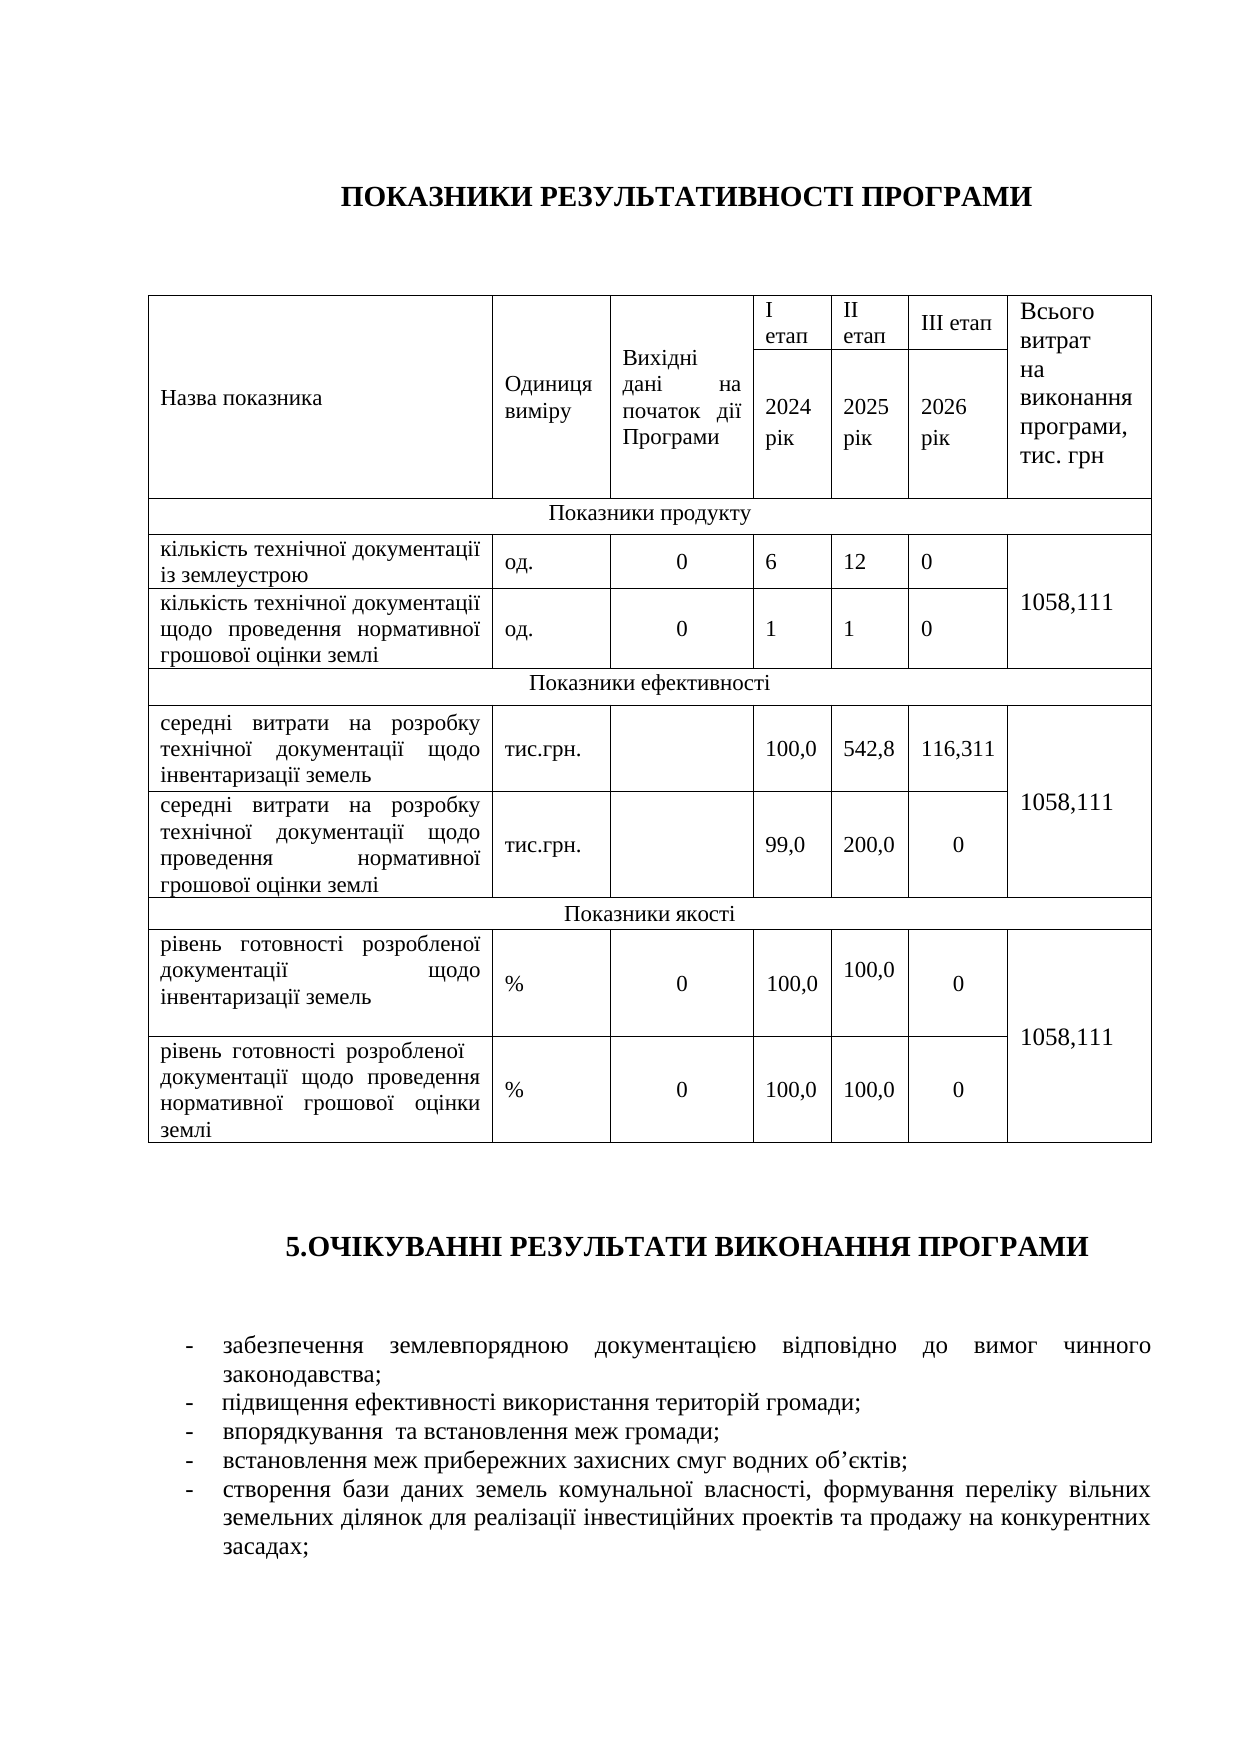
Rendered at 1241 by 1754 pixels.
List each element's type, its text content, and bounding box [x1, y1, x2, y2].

table_cell 6 [754, 535, 831, 588]
table_header Вихідні дані на початок дії Програми [611, 296, 753, 497]
table_cell 99,0 [754, 792, 831, 897]
table_cell од. [493, 589, 610, 668]
list встановлення меж прибережних захисних смуг водних об’єктів; [185, 1445, 1152, 1474]
list підвищення ефективності використання територій громади; [185, 1387, 1152, 1416]
text ПОКАЗНИКИ РЕЗУЛЬТАТИВНОСТІ ПРОГРАМИ [148, 179, 1152, 213]
table_cell рівень готовності розробленої документації щодо інвентаризації земель [149, 930, 492, 1036]
table_cell тис.грн. [493, 792, 610, 897]
table_cell 200,0 [832, 792, 908, 897]
table_cell 0 [909, 930, 1007, 1036]
table_cell 100,0 [754, 706, 831, 791]
table_cell 2024 рік [754, 350, 831, 497]
text 5.ОЧІКУВАННІ РЕЗУЛЬТАТИ ВИКОНАННЯ ПРОГРАМИ [223, 1229, 1152, 1263]
list забезпечення землевпорядною документацією відповідно до вимог чинного законодавства; [185, 1330, 1152, 1387]
table_cell Показники продукту [149, 499, 1151, 534]
table_cell 100,0 [754, 930, 831, 1036]
table_cell 542,8 [832, 706, 908, 791]
table_header ІІ етап [832, 296, 908, 349]
table_cell од. [493, 535, 610, 588]
table_cell 0 [611, 535, 753, 588]
table_cell 116,311 [909, 706, 1007, 791]
table_cell [611, 792, 753, 897]
table_cell 0 [611, 589, 753, 668]
table_header І етап [754, 296, 831, 349]
list створення бази даних земель комунальної власності, формування переліку вільних земельних ділянок для реалізації інвестиційних проектів та продажу на конкурентних засадах; [185, 1474, 1152, 1560]
table_cell рівень готовності розробленої документації щодо проведення нормативної грошової оцінки землі [149, 1037, 492, 1142]
table_cell середні витрати на розробку технічної документації щодо інвентаризації земель [149, 706, 492, 791]
table_cell 1058,111 [1008, 535, 1151, 668]
table_cell 100,0 [832, 1037, 908, 1142]
table_cell кількість технічної документації щодо проведення нормативної грошової оцінки землі [149, 589, 492, 668]
table_cell [611, 706, 753, 791]
table_cell 100,0 [832, 930, 908, 1036]
table_cell Показники ефективності [149, 669, 1151, 704]
table_cell % [493, 930, 610, 1036]
table_cell 0 [909, 589, 1007, 668]
table_header Одиниця виміру [493, 296, 610, 497]
table_cell % [493, 1037, 610, 1142]
list впорядкування та встановлення меж громади; [185, 1416, 1152, 1445]
table_header Всього витрат на виконання програми, тис. грн [1008, 296, 1151, 497]
table_header Назва показника [149, 296, 492, 497]
table_cell 0 [909, 1037, 1007, 1142]
table_cell 0 [909, 792, 1007, 897]
table_cell 1 [832, 589, 908, 668]
table_cell 2026 рік [909, 350, 1007, 497]
table_cell тис.грн. [493, 706, 610, 791]
table_cell 0 [611, 1037, 753, 1142]
table_cell 0 [909, 535, 1007, 588]
table_cell 12 [832, 535, 908, 588]
table_cell 100,0 [754, 1037, 831, 1142]
table_cell середні витрати на розробку технічної документації щодо проведення нормативної грошової оцінки землі [149, 792, 492, 897]
table_cell 1058,111 [1008, 930, 1151, 1142]
table_cell 0 [611, 930, 753, 1036]
table_cell 1058,111 [1008, 706, 1151, 897]
table_cell 1 [754, 589, 831, 668]
table_header ІІІ етап [909, 296, 1007, 349]
table_cell Показники якості [149, 898, 1151, 929]
table_cell 2025 рік [832, 350, 908, 497]
table_cell кількість технічної документації із землеустрою [149, 535, 492, 588]
